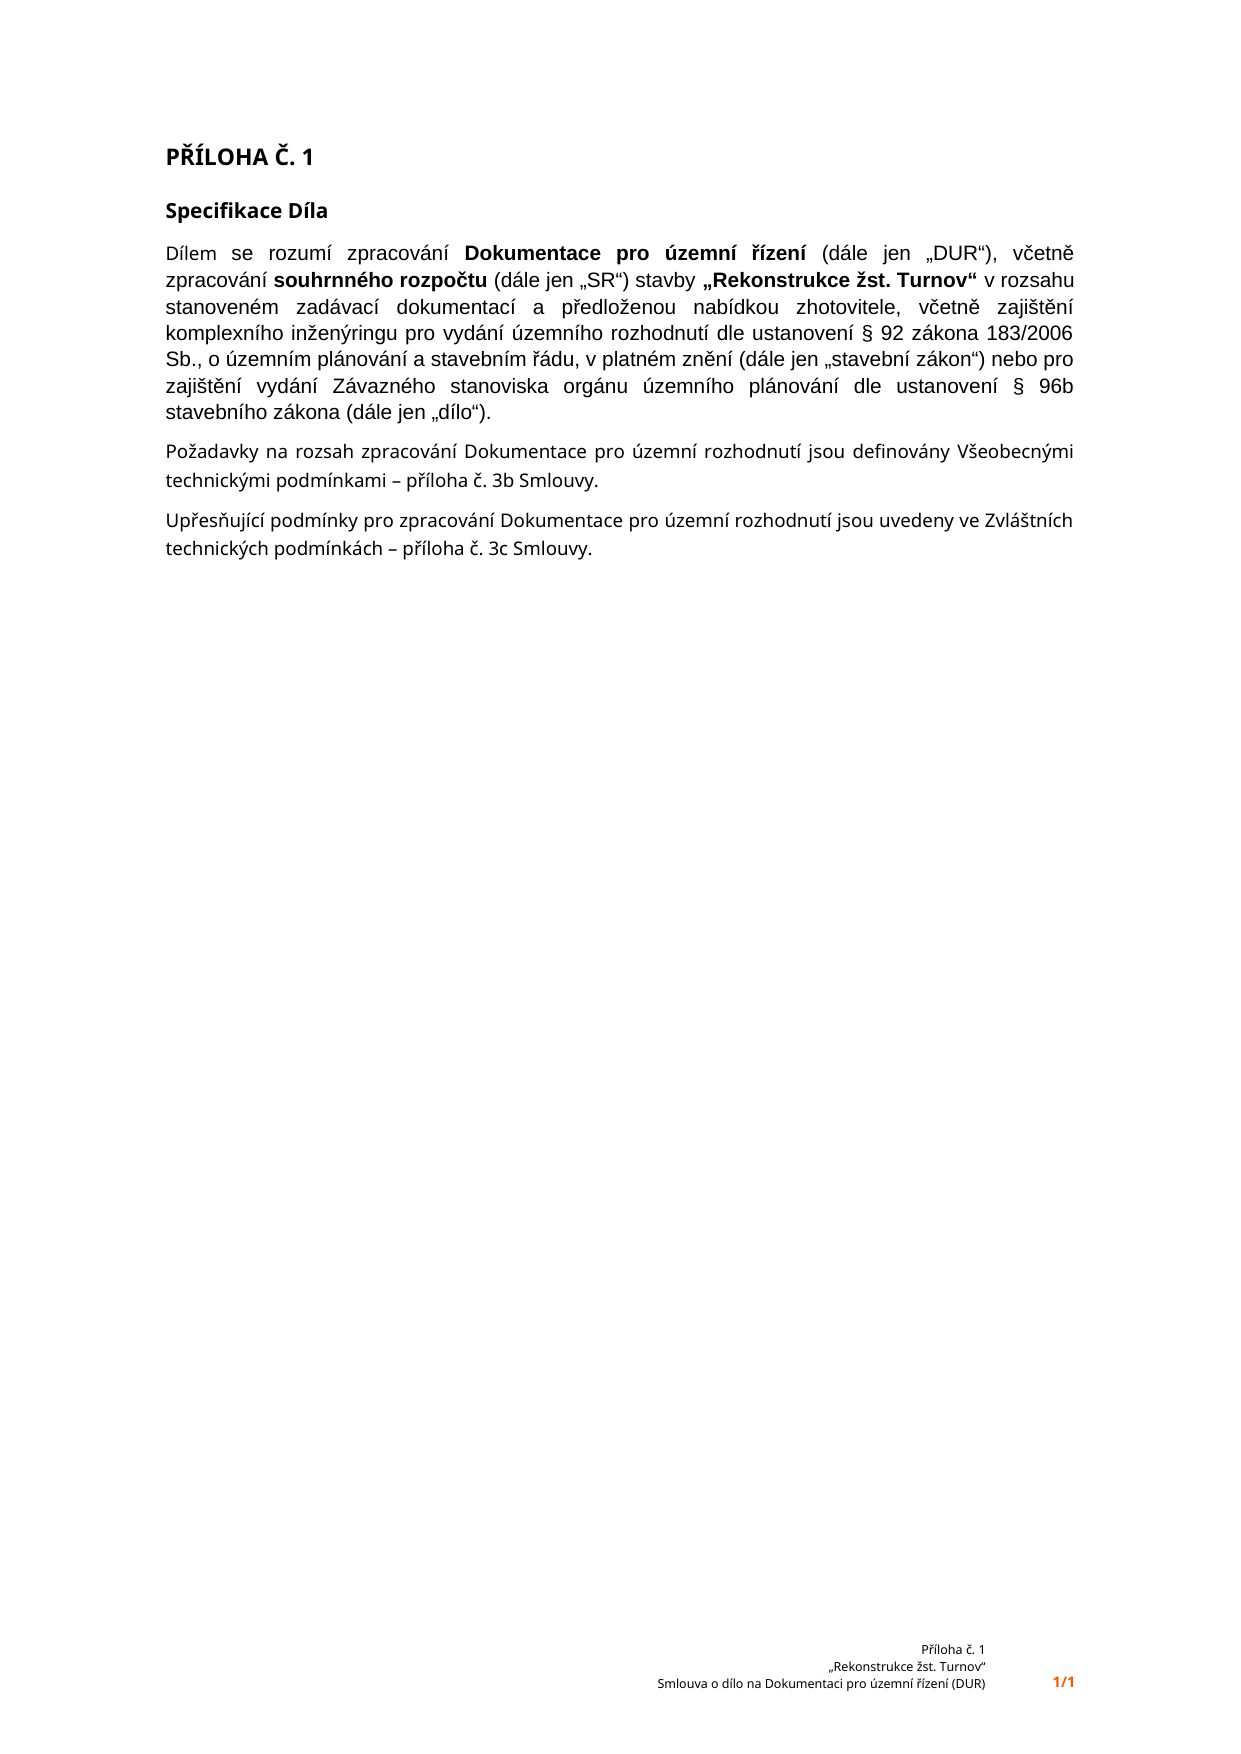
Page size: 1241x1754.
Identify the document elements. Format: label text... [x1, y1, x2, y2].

text Upřesňující podmínky pro zpracování Dokumentace pro územní rozhodnutí jsou uvedeny ve Zvláštních technických podmínkách – příloha č. 3c Smlouvy. [165, 507, 1075, 561]
text Požadavky na rozsah zpracování Dokumentace pro územní rozhodnutí jsou definovány Všeobecnými technickými podmínkami – příloha č. 3b Smlouvy. [165, 439, 1075, 492]
text Příloha č. 1 [165, 141, 1075, 173]
text Dílem se rozumí zpracování Dokumentace pro územní řízení (dále jen „DUR“), včetně zpracování souhrnného rozpočtu (dále jen „SR“) stavby „Rekonstrukce žst. Turnov“ v rozsahu stanoveném zadávací dokumentací a předloženou nabídkou zhotovitele, včetně zajištění komplexního inženýringu pro vydání územního rozhodnutí dle ustanovení § 92 zákona 183/2006 Sb., o územním plánování a stavebním řádu, v platném znění (dále jen „stavební zákon“) nebo pro zajištění vydání Závazného stanoviska orgánu územního plánování dle ustanovení § 96b stavebního zákona (dále jen „dílo“). [165, 240, 1075, 424]
text Specifikace Díla [165, 197, 1075, 225]
